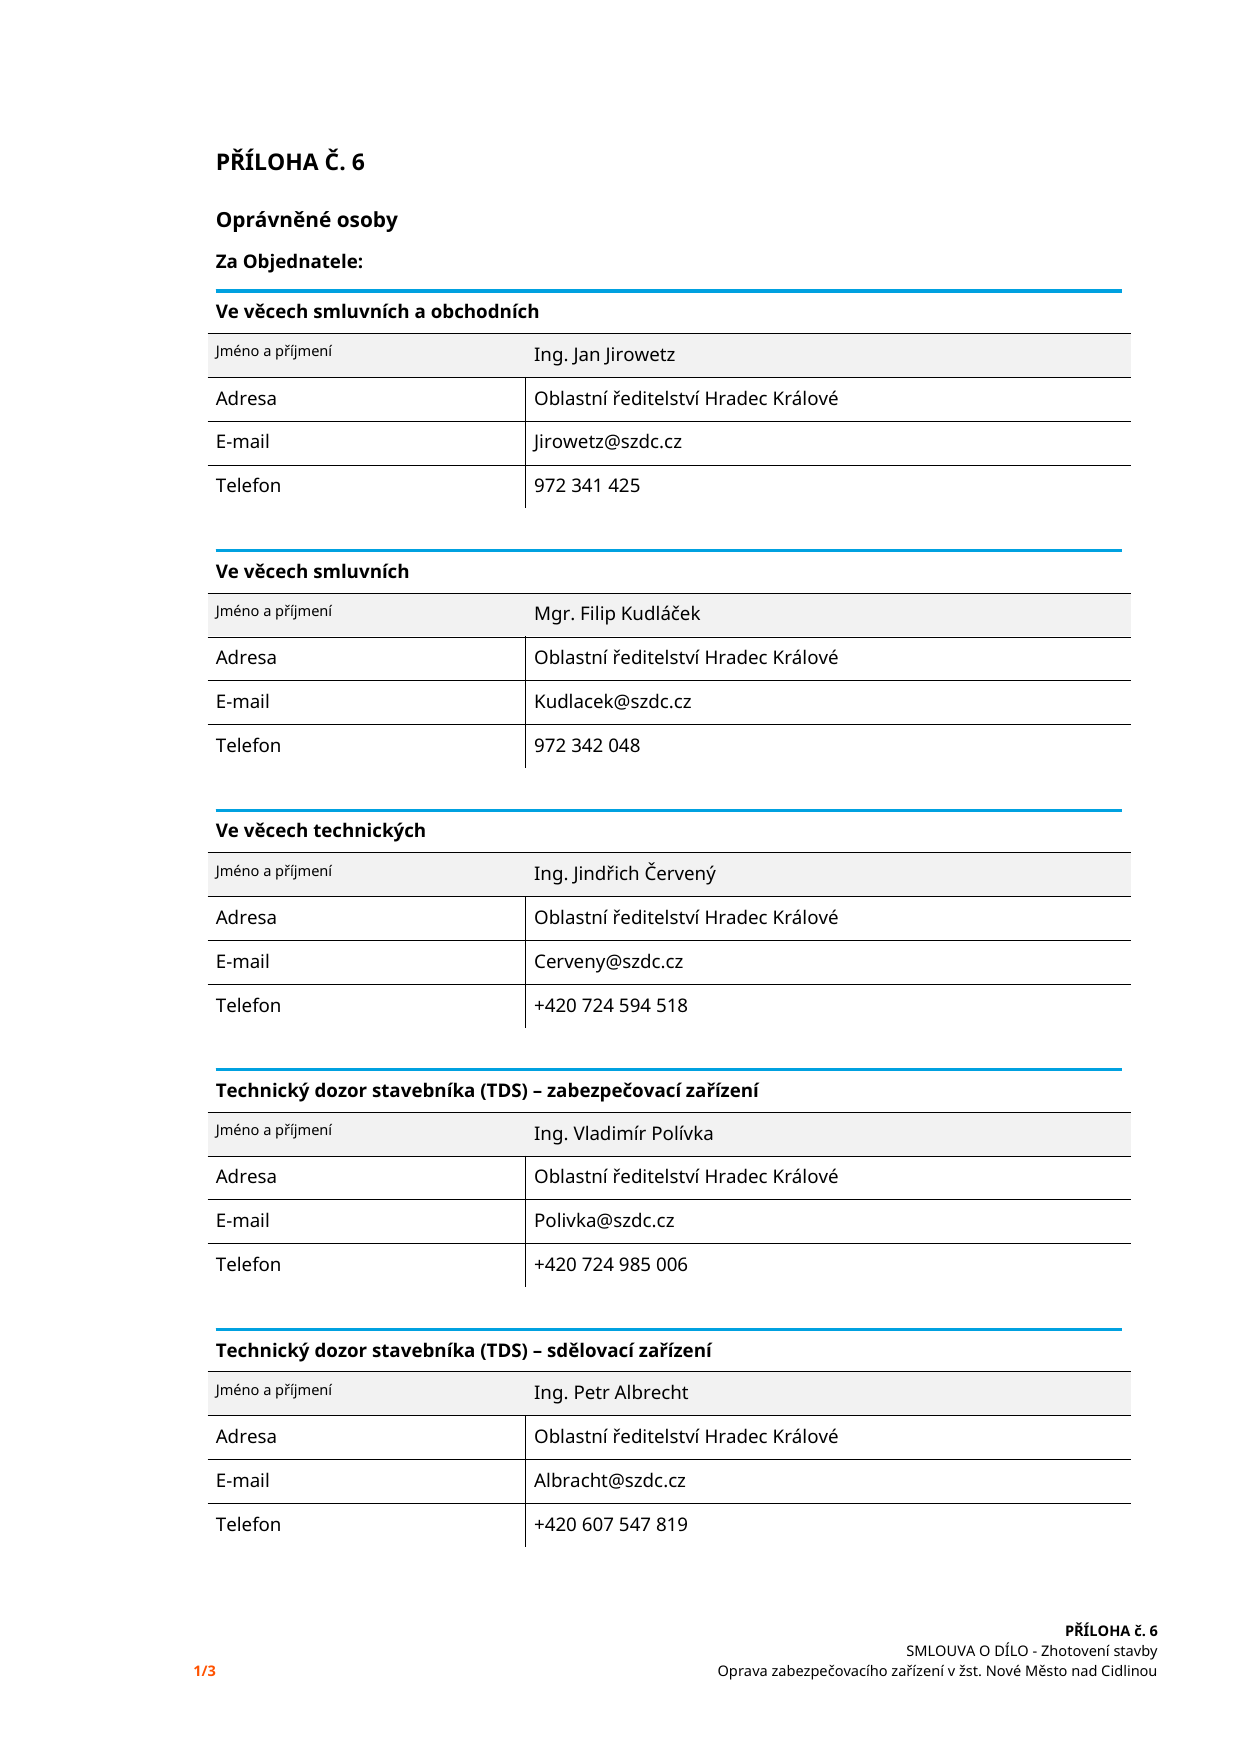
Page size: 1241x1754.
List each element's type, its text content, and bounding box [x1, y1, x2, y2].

table_cell Adresa [208, 1416, 525, 1459]
table_header Ing. Vladimír Polívka [526, 1113, 1131, 1156]
table_cell 972 341 425 [526, 466, 1131, 508]
table_header Jméno a příjmení [208, 594, 526, 636]
table_cell Adresa [208, 1157, 525, 1199]
table_cell 972 342 048 [526, 725, 1131, 768]
table_cell Polivka@szdc.cz [526, 1200, 1131, 1243]
table_cell +420 724 594 518 [526, 985, 1131, 1027]
table_header Jméno a příjmení [208, 1113, 526, 1156]
table_cell Telefon [208, 985, 525, 1027]
table_cell Kudlacek@szdc.cz [526, 681, 1131, 724]
text Technický dozor stavebníka (TDS) – zabezpečovací zařízení [216, 1071, 1122, 1103]
table_cell Telefon [208, 466, 525, 508]
table_cell Oblastní ředitelství Hradec Králové [526, 897, 1131, 940]
table_header Ing. Petr Albrecht [526, 1372, 1131, 1415]
table_cell E-mail [208, 1460, 525, 1503]
table_header Jméno a příjmení [208, 1372, 526, 1415]
table_header Ing. Jindřich Červený [526, 853, 1131, 896]
table_cell E-mail [208, 1200, 525, 1243]
table_cell Telefon [208, 1244, 525, 1287]
table_header Jméno a příjmení [208, 334, 526, 377]
table_cell +420 607 547 819 [526, 1504, 1131, 1547]
table_cell E-mail [208, 941, 525, 984]
table_cell Oblastní ředitelství Hradec Králové [526, 1157, 1131, 1199]
table_cell Albracht@szdc.cz [526, 1460, 1131, 1503]
text Příloha č. 6 [216, 146, 1122, 177]
table_cell E-mail [208, 681, 525, 724]
table_cell Oblastní ředitelství Hradec Králové [526, 638, 1131, 680]
table_cell Adresa [208, 897, 525, 940]
table_cell Oblastní ředitelství Hradec Králové [526, 378, 1131, 421]
table_header Ing. Jan Jirowetz [526, 334, 1131, 377]
table_header Jméno a příjmení [208, 853, 526, 896]
table_cell +420 724 985 006 [526, 1244, 1131, 1287]
table_cell Adresa [208, 638, 525, 680]
table_cell Oblastní ředitelství Hradec Králové [526, 1416, 1131, 1459]
table_cell Telefon [208, 1504, 525, 1547]
text Ve věcech technických [216, 812, 1122, 843]
table_cell Adresa [208, 378, 525, 421]
table_cell Jirowetz@szdc.cz [526, 422, 1131, 464]
table_cell Telefon [208, 725, 525, 768]
text Ve věcech smluvních a obchodních [216, 293, 1122, 324]
text Ve věcech smluvních [216, 552, 1122, 584]
text Za Objednatele: [216, 249, 1122, 274]
table_cell Cerveny@szdc.cz [526, 941, 1131, 984]
text Oprávněné osoby [216, 205, 1122, 233]
table_cell E-mail [208, 422, 525, 464]
table_header Mgr. Filip Kudláček [526, 594, 1131, 636]
text Technický dozor stavebníka (TDS) – sdělovací zařízení [216, 1331, 1122, 1362]
